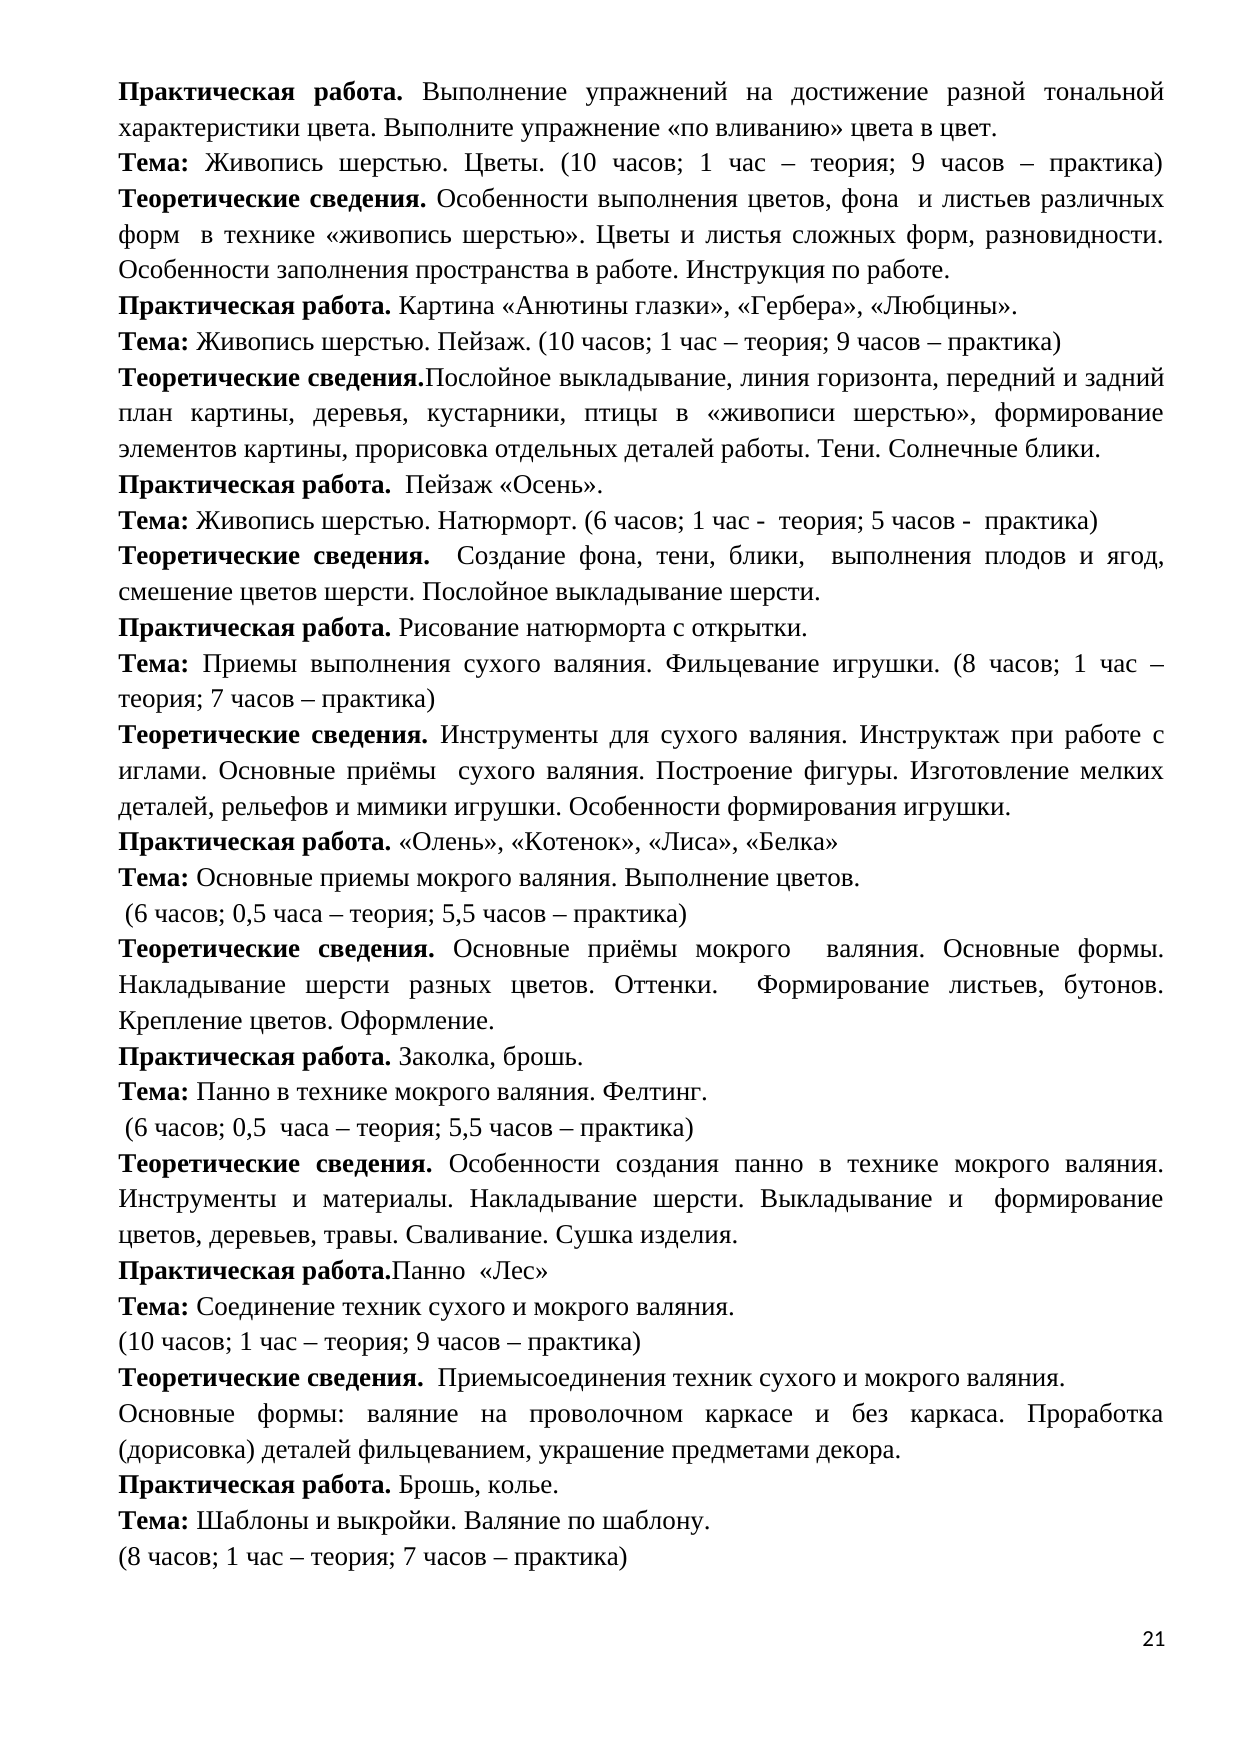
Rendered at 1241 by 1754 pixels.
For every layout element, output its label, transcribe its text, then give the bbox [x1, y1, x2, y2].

text Практическая работа. Пейзаж «Осень». [118, 468, 1165, 499]
text Практическая работа. Заколка, брошь. [118, 1040, 1165, 1071]
text (6 часов; 0,5 часа – теория; 5,5 часов – практика) [118, 897, 1165, 928]
text Тема: Панно в технике мокрого валяния. Фелтинг. [118, 1075, 1165, 1107]
text Практическая работа. «Олень», «Котенок», «Лиса», «Белка» [118, 825, 1165, 856]
text Тема: Шаблоны и выкройки. Валяние по шаблону. [118, 1504, 1165, 1535]
text Практическая работа.Панно «Лес» [118, 1254, 1165, 1285]
text Теоретические сведения. Основные приёмы мокрого валяния. Основные формы. Накладывание шерсти разных цветов. Оттенки. Формирование листьев, бутонов. Крепление цветов. Оформление. [118, 932, 1165, 1035]
text Практическая работа. Выполнение упражнений на достижение разной тональной характеристики цвета. Выполните упражнение «по вливанию» цвета в цвет. [118, 75, 1165, 142]
text (10 часов; 1 час – теория; 9 часов – практика) [118, 1326, 1165, 1357]
text Практическая работа. Картина «Анютины глазки», «Гербера», «Любцины». [118, 289, 1165, 321]
text Тема: Приемы выполнения сухого валяния. Фильцевание игрушки. (8 часов; 1 час – теория; 7 часов – практика) [118, 647, 1165, 713]
text Теоретические сведения. Особенности создания панно в технике мокрого валяния. Инструменты и материалы. Накладывание шерсти. Выкладывание и формирование цветов, деревьев, травы. Сваливание. Сушка изделия. [118, 1147, 1165, 1249]
text Тема: Соединение техник сухого и мокрого валяния. [118, 1290, 1165, 1321]
text Тема: Живопись шерстью. Пейзаж. (10 часов; 1 час – теория; 9 часов – практика) [118, 325, 1165, 356]
text Основные формы: валяние на проволочном каркасе и без каркаса. Проработка (дорисовка) деталей фильцеванием, украшение предметами декора. [118, 1397, 1165, 1464]
text Практическая работа. Брошь, колье. [118, 1468, 1165, 1499]
text Тема: Живопись шерстью. Цветы. (10 часов; 1 час – теория; 9 часов – практика) Теоретические сведения. Особенности выполнения цветов, фона и листьев различных форм в технике «живопись шерстью». Цветы и листья сложных форм, разновидности. Особенности заполнения пространства в работе. Инструкция по работе. [118, 146, 1165, 285]
text Теоретические сведения. Создание фона, тени, блики, выполнения плодов и ягод, смешение цветов шерсти. Послойное выкладывание шерсти. [118, 539, 1165, 606]
text Практическая работа. Рисование натюрморта с открытки. [118, 611, 1165, 642]
text Теоретические сведения. Приемысоединения техник сухого и мокрого валяния. [118, 1361, 1165, 1392]
text (8 часов; 1 час – теория; 7 часов – практика) [118, 1540, 1165, 1571]
text Теоретические сведения. Инструменты для сухого валяния. Инструктаж при работе с иглами. Основные приёмы сухого валяния. Построение фигуры. Изготовление мелких деталей, рельефов и мимики игрушки. Особенности формирования игрушки. [118, 718, 1165, 821]
text Тема: Живопись шерстью. Натюрморт. (6 часов; 1 час - теория; 5 часов - практика) [118, 504, 1165, 535]
text Теоретические сведения.Послойное выкладывание, линия горизонта, передний и задний план картины, деревья, кустарники, птицы в «живописи шерстью», формирование элементов картины, прорисовка отдельных деталей работы. Тени. Солнечные блики. [118, 361, 1165, 463]
text Тема: Основные приемы мокрого валяния. Выполнение цветов. [118, 861, 1165, 892]
text (6 часов; 0,5 часа – теория; 5,5 часов – практика) [118, 1111, 1165, 1142]
